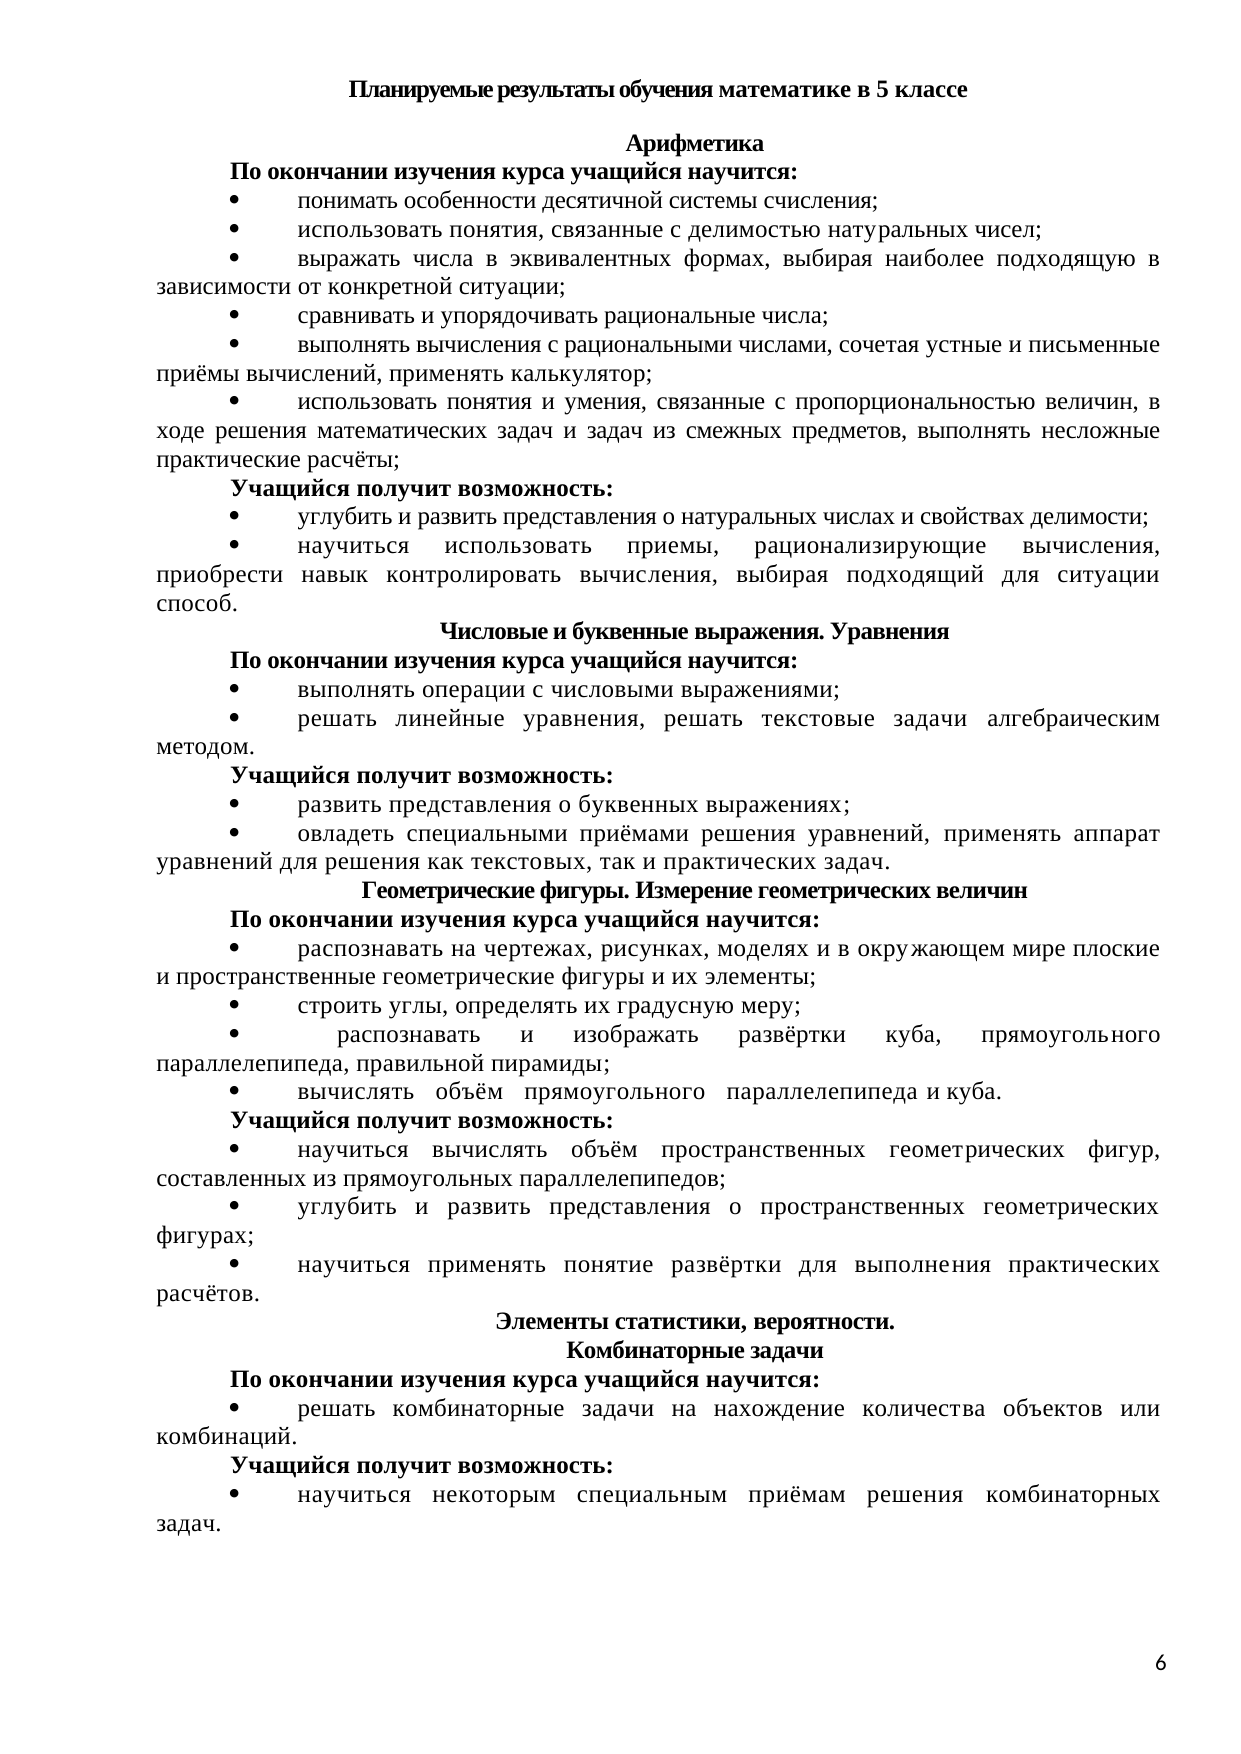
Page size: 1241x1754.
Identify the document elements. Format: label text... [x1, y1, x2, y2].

text По окончании изучения курса учащийся научится: [156, 156, 1160, 185]
list выполнять вычисления с рациональными числами, сочетая устные и письменные приёмы вычислений, применять калькулятор; [156, 329, 1160, 386]
list научиться некоторым специальным приёмам решения комбинаторных задач. [156, 1479, 1160, 1536]
text По окончании изучения курса учащийся научится: [156, 904, 1160, 933]
list понимать особенности десятичной системы счисления; [156, 185, 1160, 214]
list углубить и развить представления о пространственных геометрических фигурах; [156, 1191, 1160, 1249]
list использовать понятия, связанные с делимостью натуральных чисел; [156, 214, 1160, 243]
list использовать понятия и умения, связанные с пропорциональностью величин, в ходе решения математических задач и задач из смежных предметов, выполнять несложные практические расчёты; [156, 386, 1160, 473]
list выражать числа в эквивалентных формах, выбирая наиболее подходящую в зависимости от конкретной ситуации; [156, 243, 1160, 300]
list развить представления о буквенных выражениях; [156, 789, 1160, 818]
text По окончании изучения курса учащийся научится: [156, 645, 1160, 674]
list овладеть специальными приёмами решения уравнений, применять аппарат уравнений для решения как текстовых, так и практических задач. [156, 818, 1160, 875]
list строить углы, определять их градусную меру; [156, 990, 1160, 1019]
text Числовые и буквенные выражения. Уравнения [156, 616, 1160, 645]
text Геометрические фигуры. Измерение геометрических величин [156, 875, 1160, 904]
list научиться применять понятие развёртки для выполнения практических расчётов. [156, 1249, 1160, 1306]
list решать линейные уравнения, решать текстовые задачи алгебраическим методом. [156, 703, 1160, 760]
list выполнять операции с числовыми выражениями; [156, 674, 1160, 703]
text Учащийся получит возможность: [156, 1105, 1160, 1134]
list научиться использовать приемы, рационализирующие вычисления, приобрести навык контролировать вычисления, выбирая подходящий для ситуации способ. [156, 530, 1160, 616]
text Планируемые результаты обучения математике в 5 классе [150, 74, 1166, 103]
list сравнивать и упорядочивать рациональные числа; [156, 300, 1160, 329]
text Учащийся получит возможность: [156, 1450, 1160, 1479]
list научиться вычислять объём пространственных геометрических фигур, составленных из прямоугольных параллелепипедов; [156, 1134, 1160, 1191]
list углубить и развить представления о натуральных числах и свойствах делимости; [156, 501, 1160, 530]
text Элементы статистики, вероятности. [156, 1306, 1160, 1335]
list распознавать и изображать развёртки куба, прямоугольного параллелепипеда, правильной пирамиды; [156, 1019, 1160, 1076]
list решать комбинаторные задачи на нахождение количества объектов или комбинаций. [156, 1393, 1160, 1450]
text Учащийся получит возможность: [156, 473, 1160, 501]
text Арифметика [156, 128, 1160, 156]
list распознавать на чертежах, рисунках, моделях и в окружающем мире плоские и пространственные геометрические фигуры и их элементы; [156, 933, 1160, 990]
text Учащийся получит возможность: [156, 760, 1160, 789]
text По окончании изучения курса учащийся научится: [156, 1364, 1160, 1393]
list вычислять объём прямоугольного параллелепипеда и куба. [156, 1076, 1160, 1105]
text Комбинаторные задачи [156, 1335, 1160, 1364]
